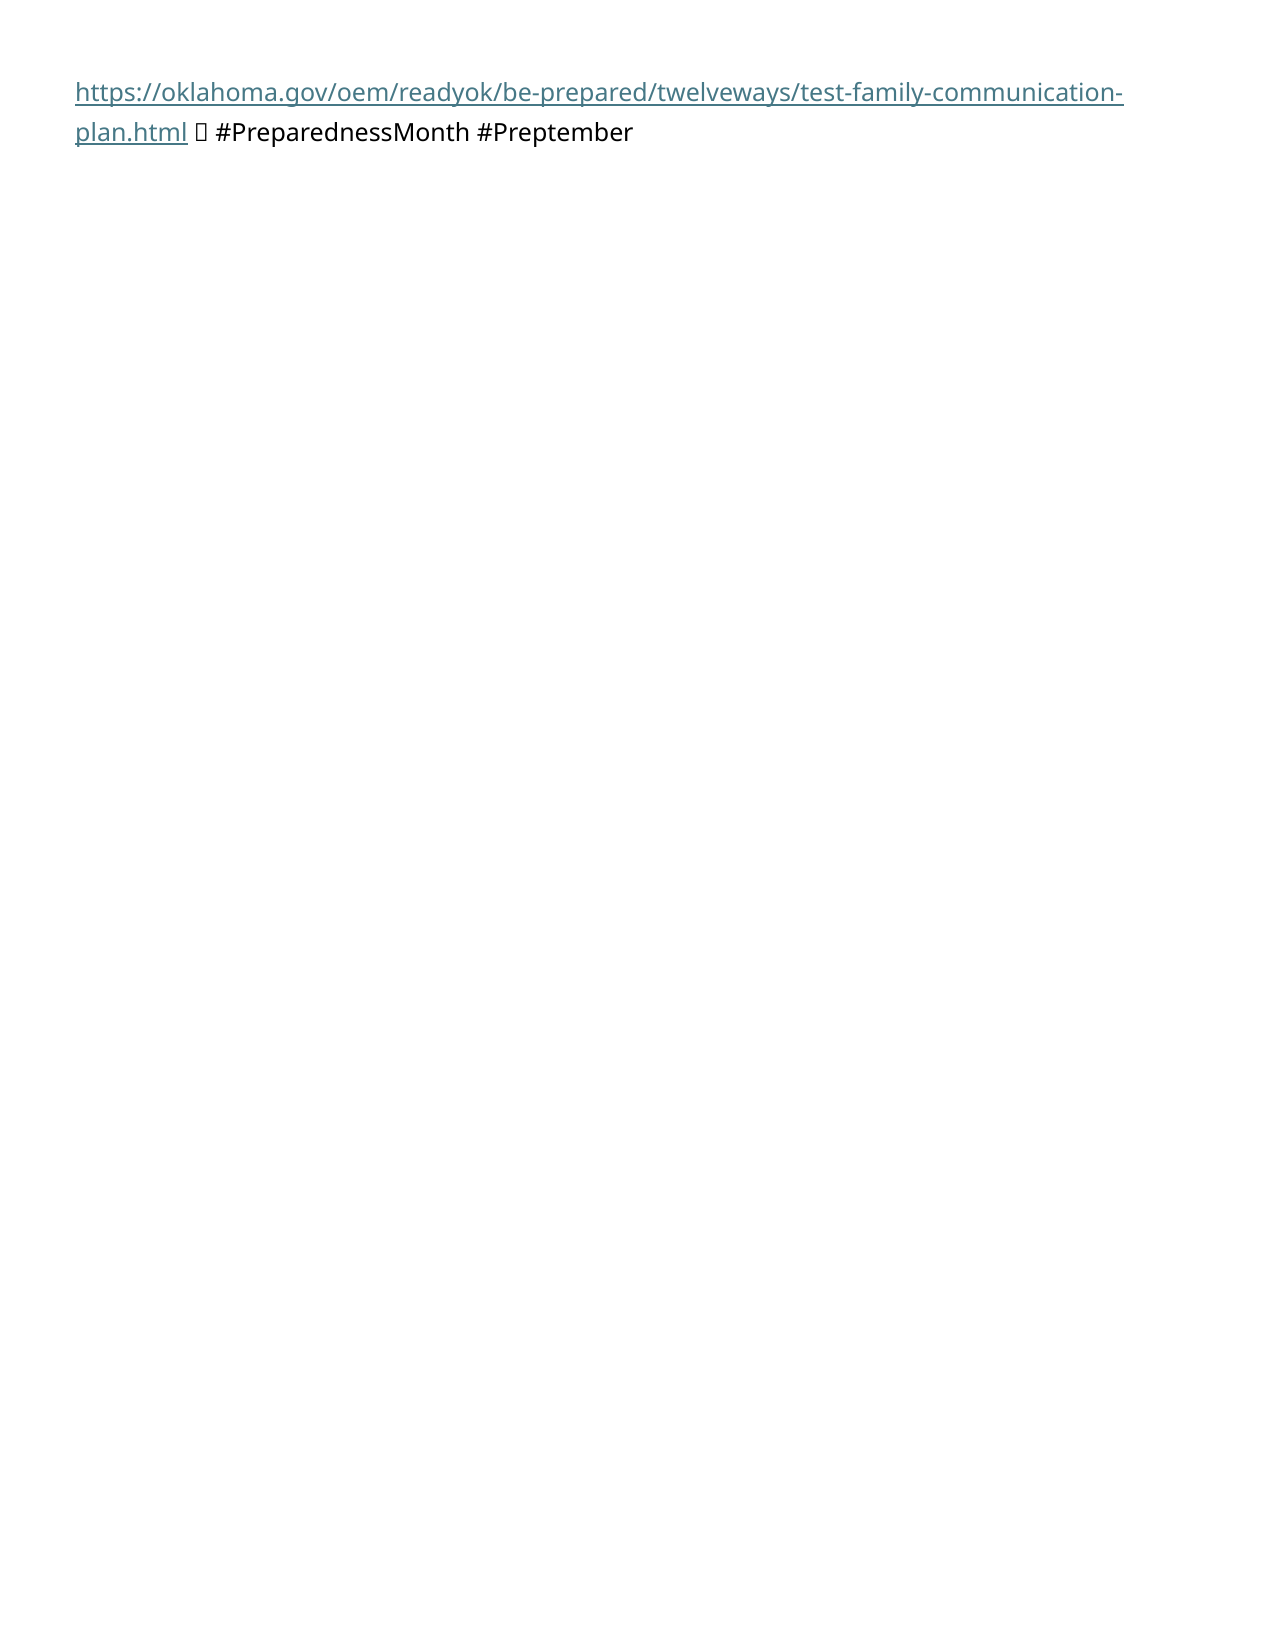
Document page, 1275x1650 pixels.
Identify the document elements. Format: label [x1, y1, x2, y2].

text [75, 75, 1200, 148]
